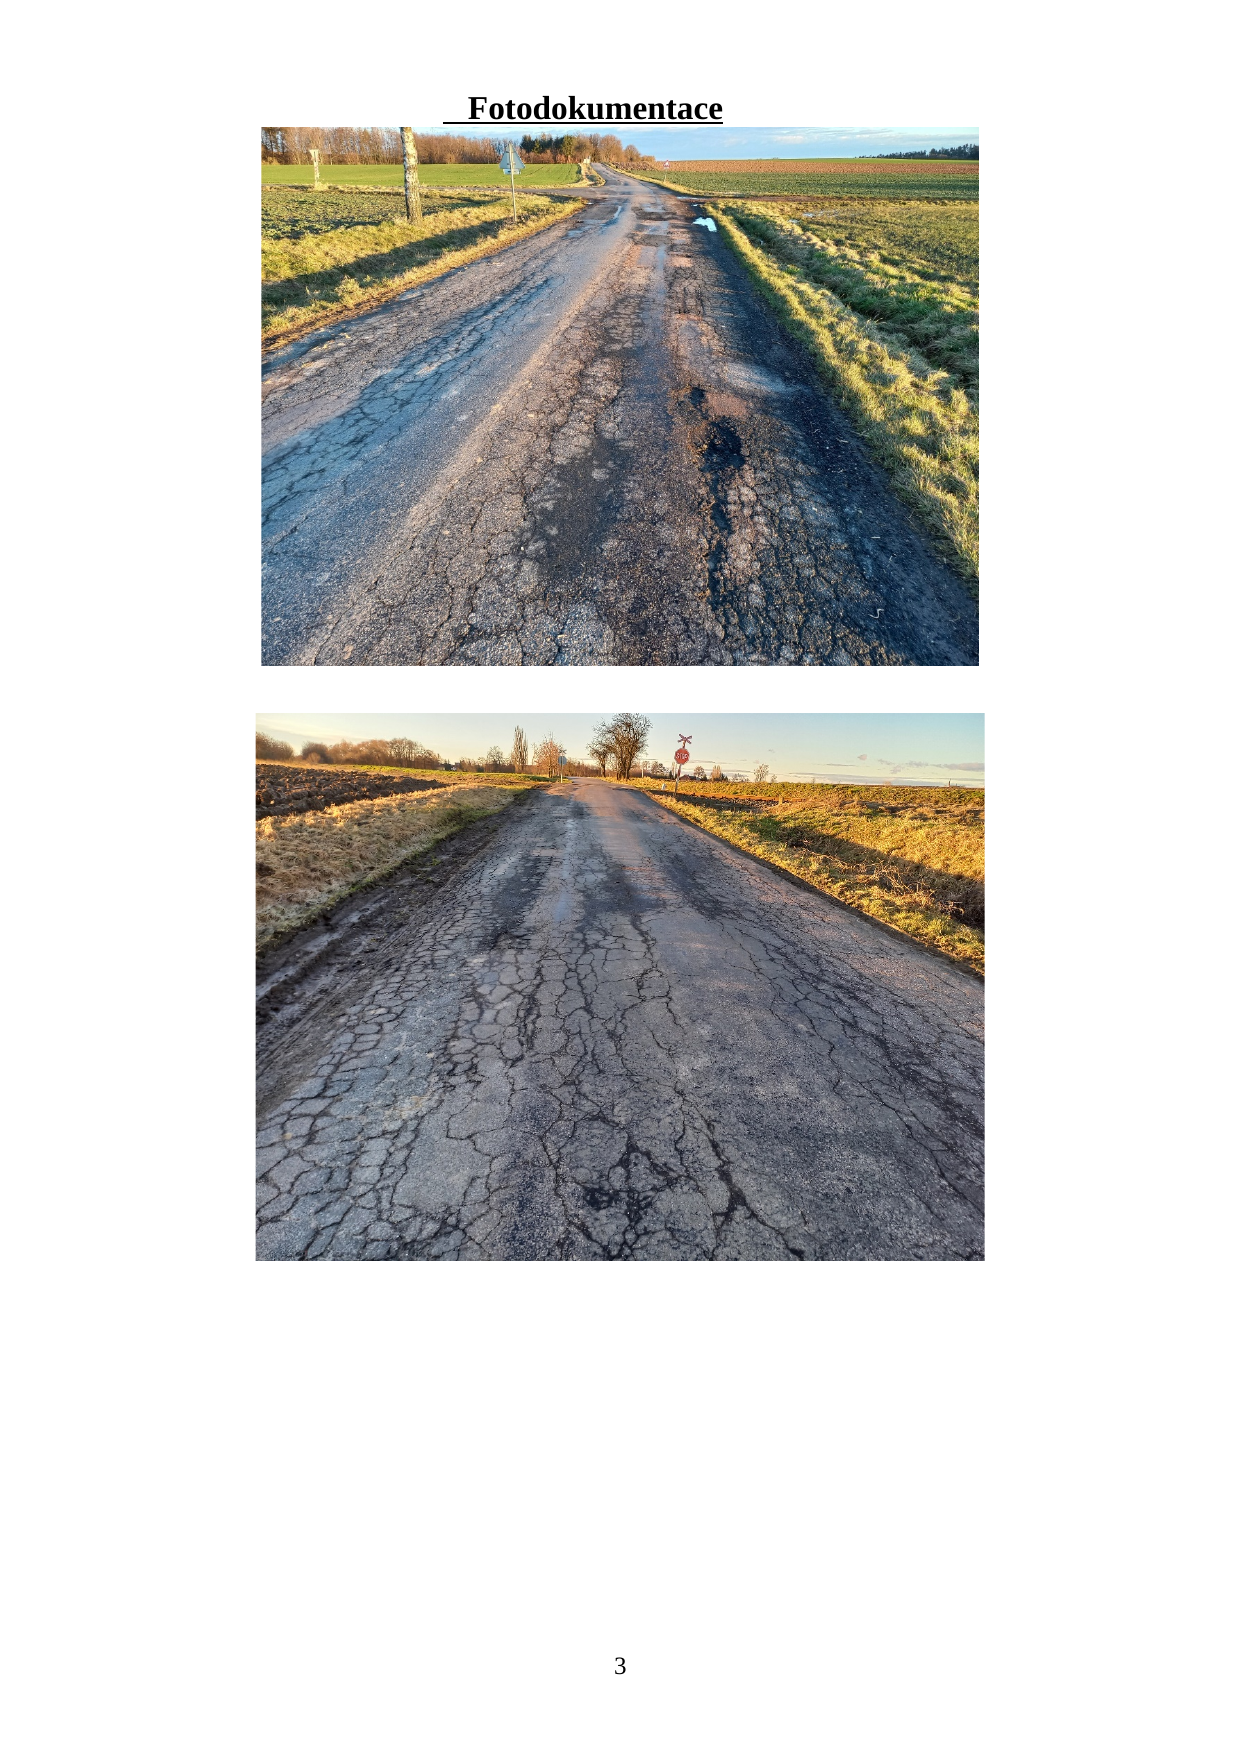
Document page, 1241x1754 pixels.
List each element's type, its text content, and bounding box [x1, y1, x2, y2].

subtitle Fotodokumentace [369, 89, 1092, 127]
picture [255, 713, 985, 1261]
picture [261, 127, 979, 666]
